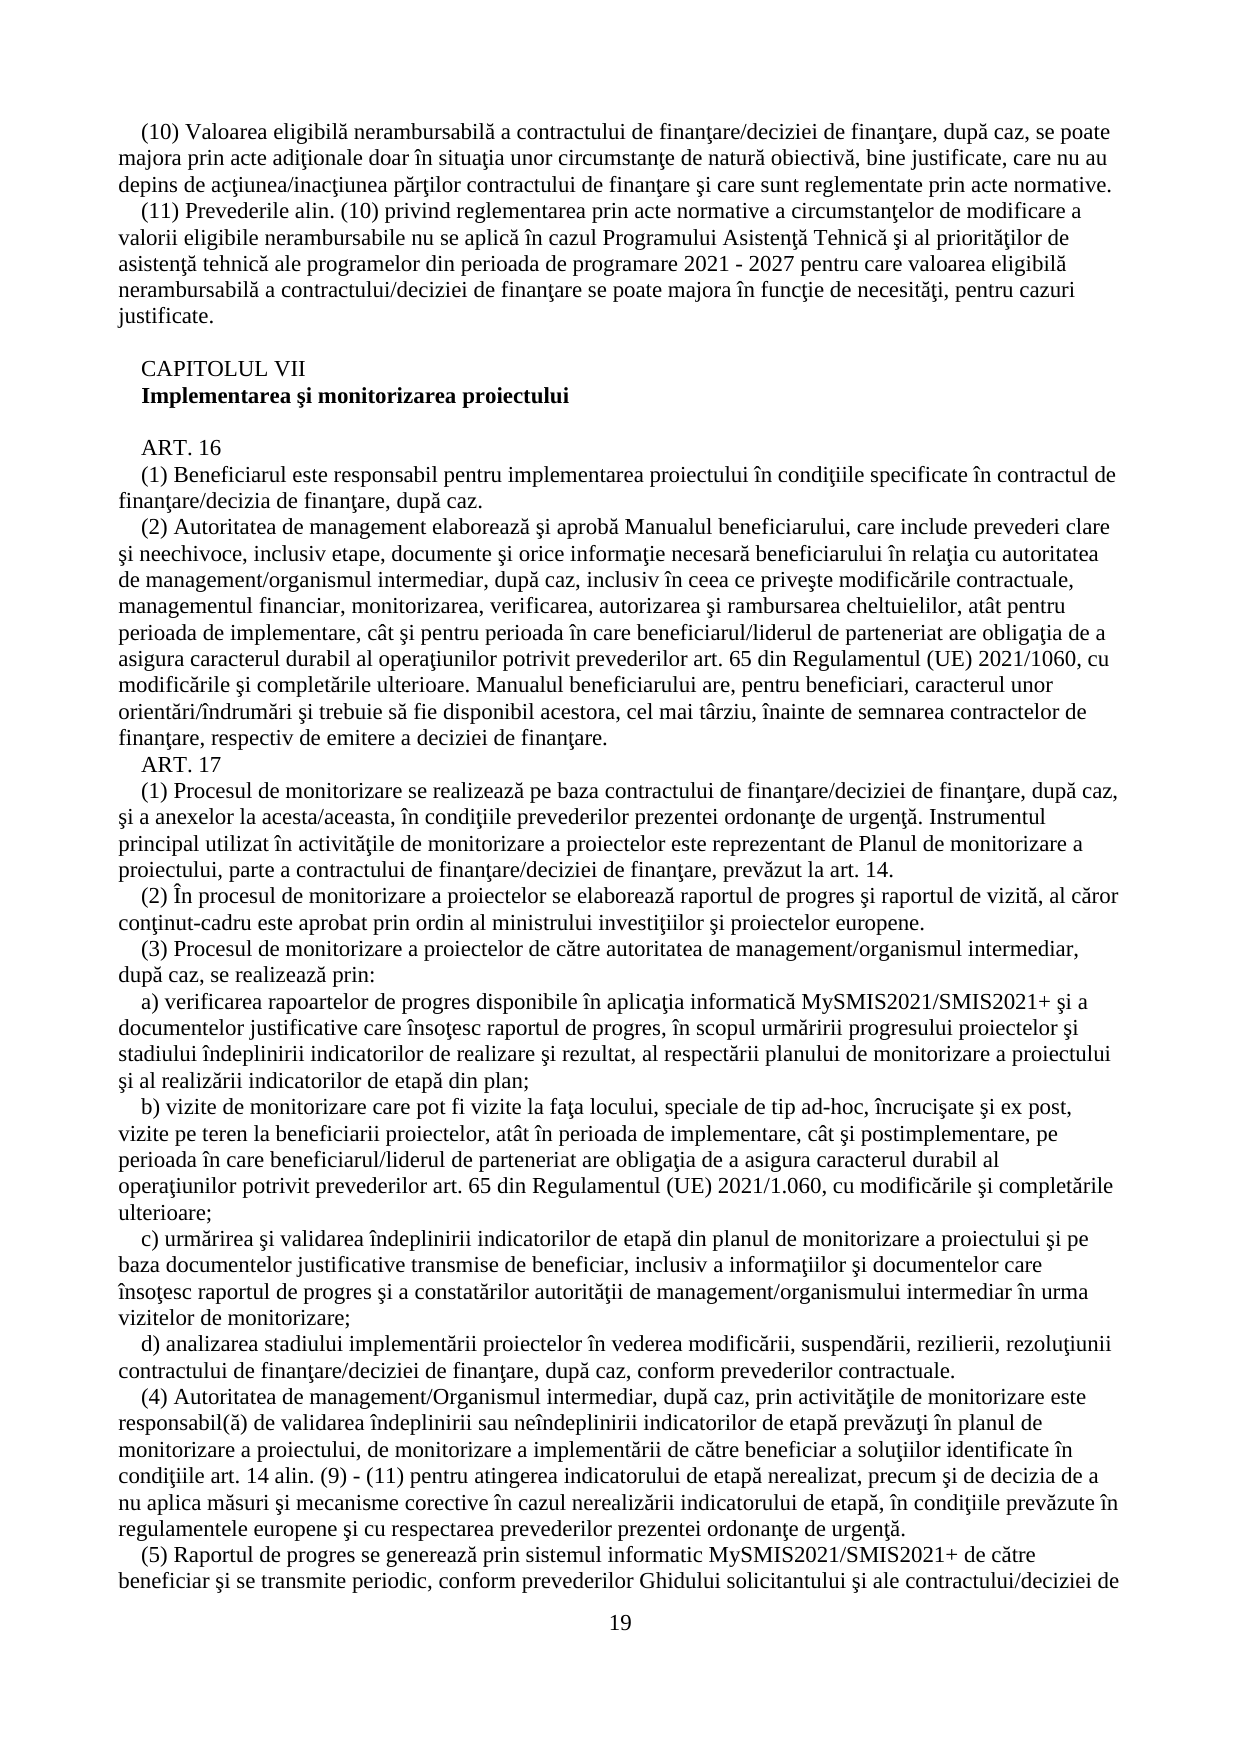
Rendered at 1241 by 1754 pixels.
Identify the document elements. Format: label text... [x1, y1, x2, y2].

text (10) Valoarea eligibilă nerambursabilă a contractului de finanţare/deciziei de finanţare, după caz, se poate majora prin acte adiţionale doar în situaţia unor circumstanţe de natură obiectivă, bine justificate, care nu au depins de acţiunea/inacţiunea părţilor contractului de finanţare şi care sunt reglementate prin acte normative. [118, 118, 1122, 197]
text ART. 16 [118, 434, 1122, 461]
text CAPITOLUL VII [118, 355, 1122, 382]
text (1) Beneficiarul este responsabil pentru implementarea proiectului în condiţiile specificate în contractul de finanţare/decizia de finanţare, după caz. [118, 461, 1122, 513]
text Implementarea şi monitorizarea proiectului [118, 382, 1122, 408]
text (3) Procesul de monitorizare a proiectelor de către autoritatea de management/organismul intermediar, după caz, se realizează prin: [118, 935, 1122, 988]
text (1) Procesul de monitorizare se realizează pe baza contractului de finanţare/deciziei de finanţare, după caz, şi a anexelor la acesta/aceasta, în condiţiile prevederilor prezentei ordonanţe de urgenţă. Instrumentul principal utilizat în activităţile de monitorizare a proiectelor este reprezentant de Planul de monitorizare a proiectului, parte a contractului de finanţare/deciziei de finanţare, prevăzut la art. 14. [118, 777, 1122, 882]
text (2) Autoritatea de management elaborează şi aprobă Manualul beneficiarului, care include prevederi clare şi neechivoce, inclusiv etape, documente şi orice informaţie necesară beneficiarului în relaţia cu autoritatea de management/organismul intermediar, după caz, inclusiv în ceea ce priveşte modificările contractuale, managementul financiar, monitorizarea, verificarea, autorizarea şi rambursarea cheltuielilor, atât pentru perioada de implementare, cât şi pentru perioada în care beneficiarul/liderul de parteneriat are obligaţia de a asigura caracterul durabil al operaţiunilor potrivit prevederilor art. 65 din Regulamentul (UE) 2021/1060, cu modificările şi completările ulterioare. Manualul beneficiarului are, pentru beneficiari, caracterul unor orientări/îndrumări şi trebuie să fie disponibil acestora, cel mai târziu, înainte de semnarea contractelor de finanţare, respectiv de emitere a deciziei de finanţare. [118, 513, 1122, 751]
text (2) În procesul de monitorizare a proiectelor se elaborează raportul de progres şi raportul de vizită, al căror conţinut-cadru este aprobat prin ordin al ministrului investiţiilor şi proiectelor europene. [118, 882, 1122, 935]
text c) urmărirea şi validarea îndeplinirii indicatorilor de etapă din planul de monitorizare a proiectului şi pe baza documentelor justificative transmise de beneficiar, inclusiv a informaţiilor şi documentelor care însoţesc raportul de progres şi a constatărilor autorităţii de management/organismului intermediar în urma vizitelor de monitorizare; [118, 1225, 1122, 1330]
text d) analizarea stadiului implementării proiectelor în vederea modificării, suspendării, rezilierii, rezoluţiunii contractului de finanţare/deciziei de finanţare, după caz, conform prevederilor contractuale. [118, 1330, 1122, 1383]
text a) verificarea rapoartelor de progres disponibile în aplicaţia informatică MySMIS2021/SMIS2021+ şi a documentelor justificative care însoţesc raportul de progres, în scopul urmăririi progresului proiectelor şi stadiului îndeplinirii indicatorilor de realizare şi rezultat, al respectării planului de monitorizare a proiectului şi al realizării indicatorilor de etapă din plan; [118, 988, 1122, 1093]
text (4) Autoritatea de management/Organismul intermediar, după caz, prin activităţile de monitorizare este responsabil(ă) de validarea îndeplinirii sau neîndeplinirii indicatorilor de etapă prevăzuţi în planul de monitorizare a proiectului, de monitorizare a implementării de către beneficiar a soluţiilor identificate în condiţiile art. 14 alin. (9) - (11) pentru atingerea indicatorului de etapă nerealizat, precum şi de decizia de a nu aplica măsuri şi mecanisme corective în cazul nerealizării indicatorului de etapă, în condiţiile prevăzute în regulamentele europene şi cu respectarea prevederilor prezentei ordonanţe de urgenţă. [118, 1383, 1122, 1541]
text (11) Prevederile alin. (10) privind reglementarea prin acte normative a circumstanţelor de modificare a valorii eligibile nerambursabile nu se aplică în cazul Programului Asistenţă Tehnică şi al priorităţilor de asistenţă tehnică ale programelor din perioada de programare 2021 - 2027 pentru care valoarea eligibilă nerambursabilă a contractului/deciziei de finanţare se poate majora în funcţie de necesităţi, pentru cazuri justificate. [118, 197, 1122, 329]
text ART. 17 [118, 751, 1122, 777]
text b) vizite de monitorizare care pot fi vizite la faţa locului, speciale de tip ad-hoc, încrucişate şi ex post, vizite pe teren la beneficiarii proiectelor, atât în perioada de implementare, cât şi postimplementare, pe perioada în care beneficiarul/liderul de parteneriat are obligaţia de a asigura caracterul durabil al operaţiunilor potrivit prevederilor art. 65 din Regulamentul (UE) 2021/1.060, cu modificările şi completările ulterioare; [118, 1093, 1122, 1225]
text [118, 1541, 1122, 1594]
